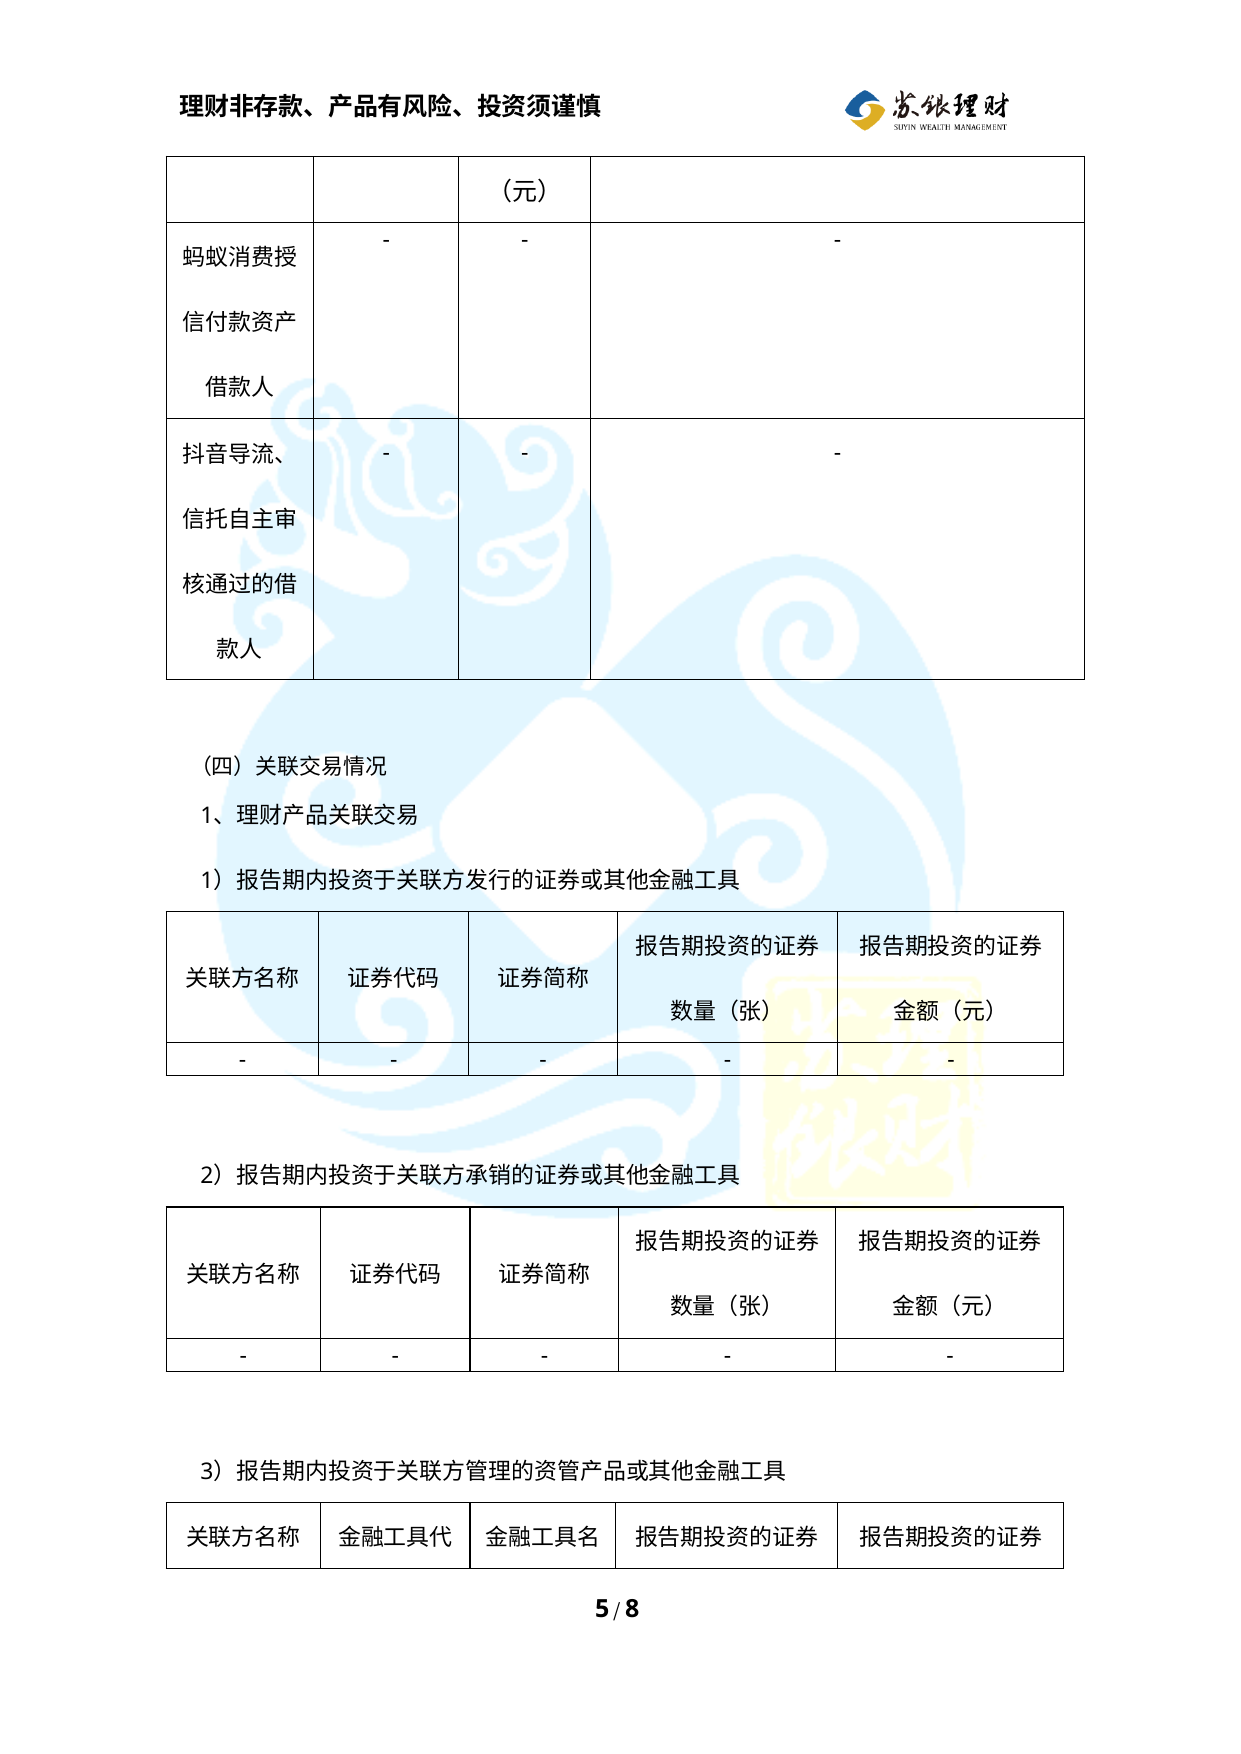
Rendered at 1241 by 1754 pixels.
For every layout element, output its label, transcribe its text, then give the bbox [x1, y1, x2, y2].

table_header 注册资本（元） [459, 157, 590, 222]
table_header 报告期投资的证券金额（元） [838, 1503, 1063, 1568]
text 1）报告期内投资于关联方发行的证券或其他金融工具 [177, 846, 1053, 911]
table_cell - [836, 1339, 1063, 1371]
table_cell - [319, 1043, 468, 1075]
table_header 报告期投资的证券数量（张） [618, 912, 837, 1042]
table_cell - [167, 1339, 320, 1371]
table_cell - [459, 419, 590, 679]
table_header 关联方名称 [167, 1503, 320, 1568]
subtitle 关联交易情况 [190, 748, 1053, 781]
table_cell - [618, 1043, 837, 1075]
table_cell - [167, 1043, 318, 1075]
list 报告期内投资于关联方管理的资管产品或其他金融工具 [177, 1437, 1053, 1502]
text 1、理财产品关联交易 [177, 781, 1053, 846]
table_cell - [471, 1339, 618, 1371]
table_header 经营范围 [591, 157, 1084, 222]
table_header 证券简称 [471, 1208, 618, 1337]
table_cell 抖音导流、信托自主审核通过的借款人 [167, 419, 313, 679]
table_cell - [591, 223, 1084, 418]
table_header 融资客户 [167, 157, 313, 222]
table_cell - [619, 1339, 835, 1371]
table_cell - [314, 223, 458, 418]
table_header 证券简称 [469, 912, 617, 1042]
table_header 金融工具名称 [471, 1503, 615, 1568]
table_cell - [469, 1043, 617, 1075]
table_cell - [321, 1339, 469, 1371]
picture [820, 72, 1039, 143]
table_header 证券代码 [319, 912, 468, 1042]
table_header 证券代码 [321, 1208, 469, 1337]
table_cell 蚂蚁消费授信付款资产借款人 [167, 223, 313, 418]
table_header 报告期投资的证券数量（张） [619, 1208, 835, 1337]
table_cell - [838, 1043, 1063, 1075]
table_header 金融工具代码 [321, 1503, 469, 1568]
table_header 报告期投资的证券金额（元） [836, 1208, 1063, 1337]
table_cell - [591, 419, 1084, 679]
table_header 成立日期 [314, 157, 458, 222]
table_header 关联方名称 [167, 1208, 320, 1337]
table_cell - [314, 419, 458, 679]
table_cell - [459, 223, 590, 418]
table_header 报告期投资的证券数量 [616, 1503, 837, 1568]
table_header 报告期投资的证券金额（元） [838, 912, 1063, 1042]
table_header 关联方名称 [167, 912, 318, 1042]
text 2）报告期内投资于关联方承销的证券或其他金融工具 [177, 1141, 1053, 1206]
